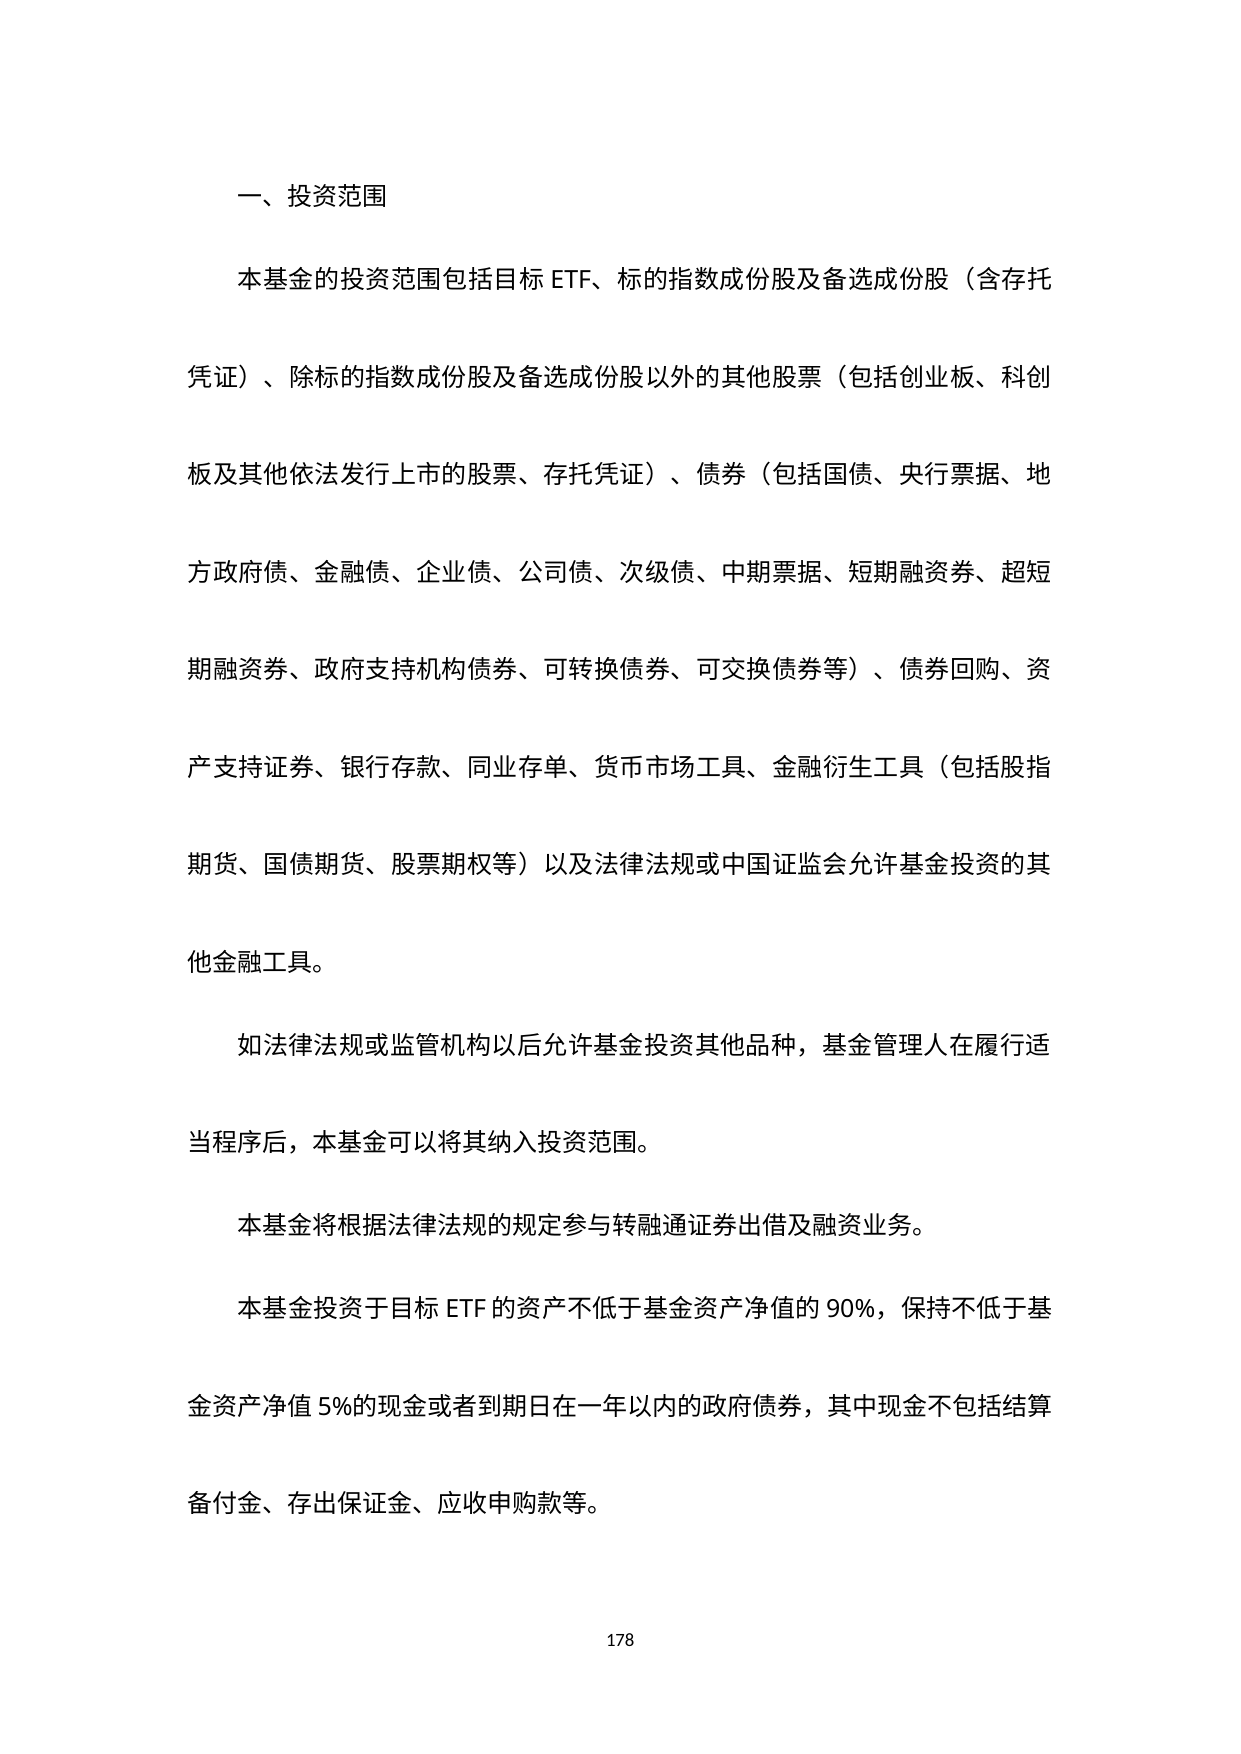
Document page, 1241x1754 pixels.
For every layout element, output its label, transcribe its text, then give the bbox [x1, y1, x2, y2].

text 本基金的投资范围包括目标ETF、标的指数成份股及备选成份股（含存托凭证）、除标的指数成份股及备选成份股以外的其他股票（包括创业板、科创板及其他依法发行上市的股票、存托凭证）、债券（包括国债、央行票据、地方政府债、金融债、企业债、公司债、次级债、中期票据、短期融资券、超短期融资券、政府支持机构债券、可转换债券、可交换债券等）、债券回购、资产支持证券、银行存款、同业存单、货币市场工具、金融衍生工具（包括股指期货、国债期货、股票期权等）以及法律法规或中国证监会允许基金投资的其他金融工具。 [187, 245, 1053, 993]
text 如法律法规或监管机构以后允许基金投资其他品种，基金管理人在履行适当程序后，本基金可以将其纳入投资范围。 [187, 1011, 1053, 1173]
text 一、投资范围 [187, 162, 1053, 227]
text 本基金将根据法律法规的规定参与转融通证券出借及融资业务。 [187, 1191, 1053, 1256]
text 本基金投资于目标ETF的资产不低于基金资产净值的90%，保持不低于基金资产净值5%的现金或者到期日在一年以内的政府债券，其中现金不包括结算备付金、存出保证金、应收申购款等。 [187, 1274, 1053, 1534]
